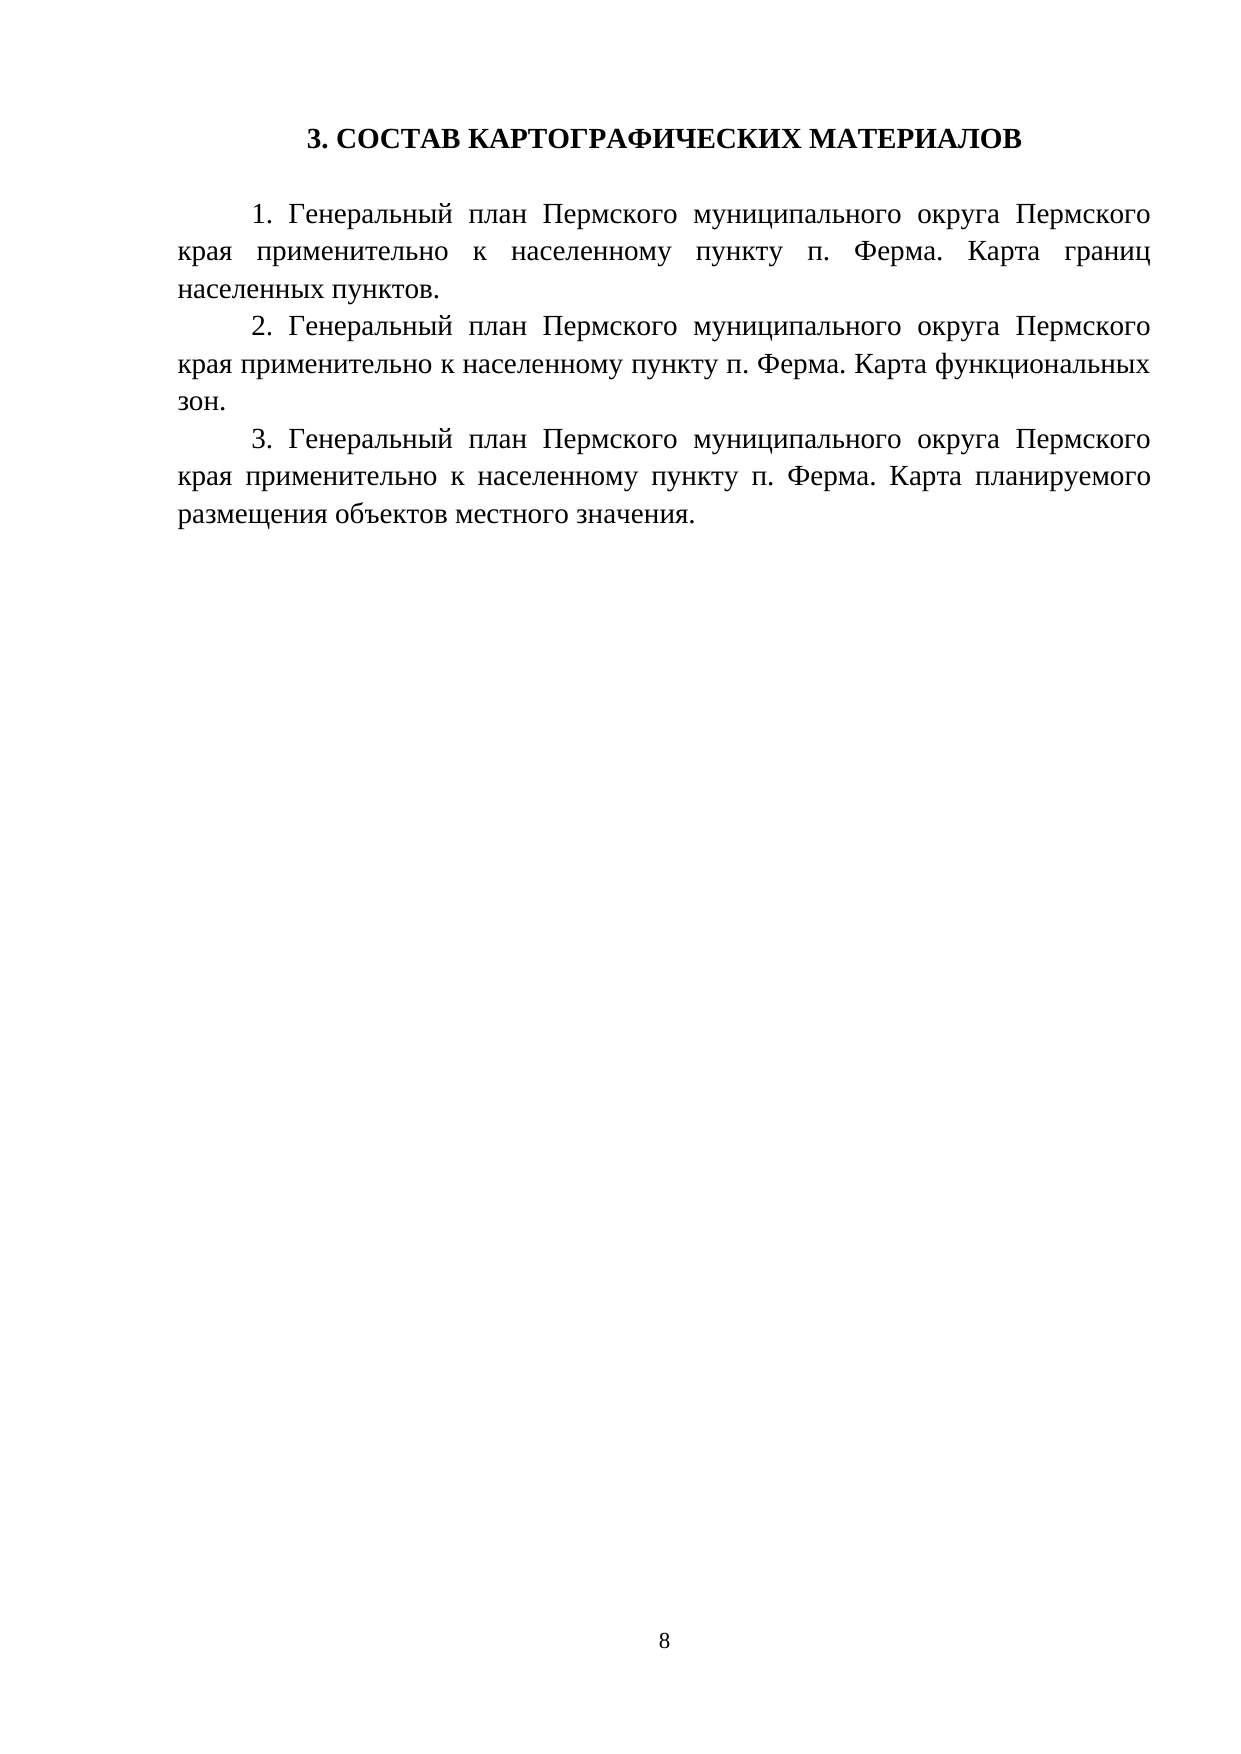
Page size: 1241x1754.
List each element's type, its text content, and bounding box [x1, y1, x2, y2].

text 1. Генеральный план Пермского муниципального округа Пермского края применительно к населенному пункту п. Ферма. Карта границ населенных пунктов. [177, 193, 1152, 306]
subtitle 3. СОСТАВ КАРТОГРАФИЧЕСКИХ МАТЕРИАЛОВ [177, 118, 1152, 156]
text 3. Генеральный план Пермского муниципального округа Пермского края применительно к населенному пункту п. Ферма. Карта планируемого размещения объектов местного значения. [177, 418, 1152, 531]
text 2. Генеральный план Пермского муниципального округа Пермского края применительно к населенному пункту п. Ферма. Карта функциональных зон. [177, 306, 1152, 418]
